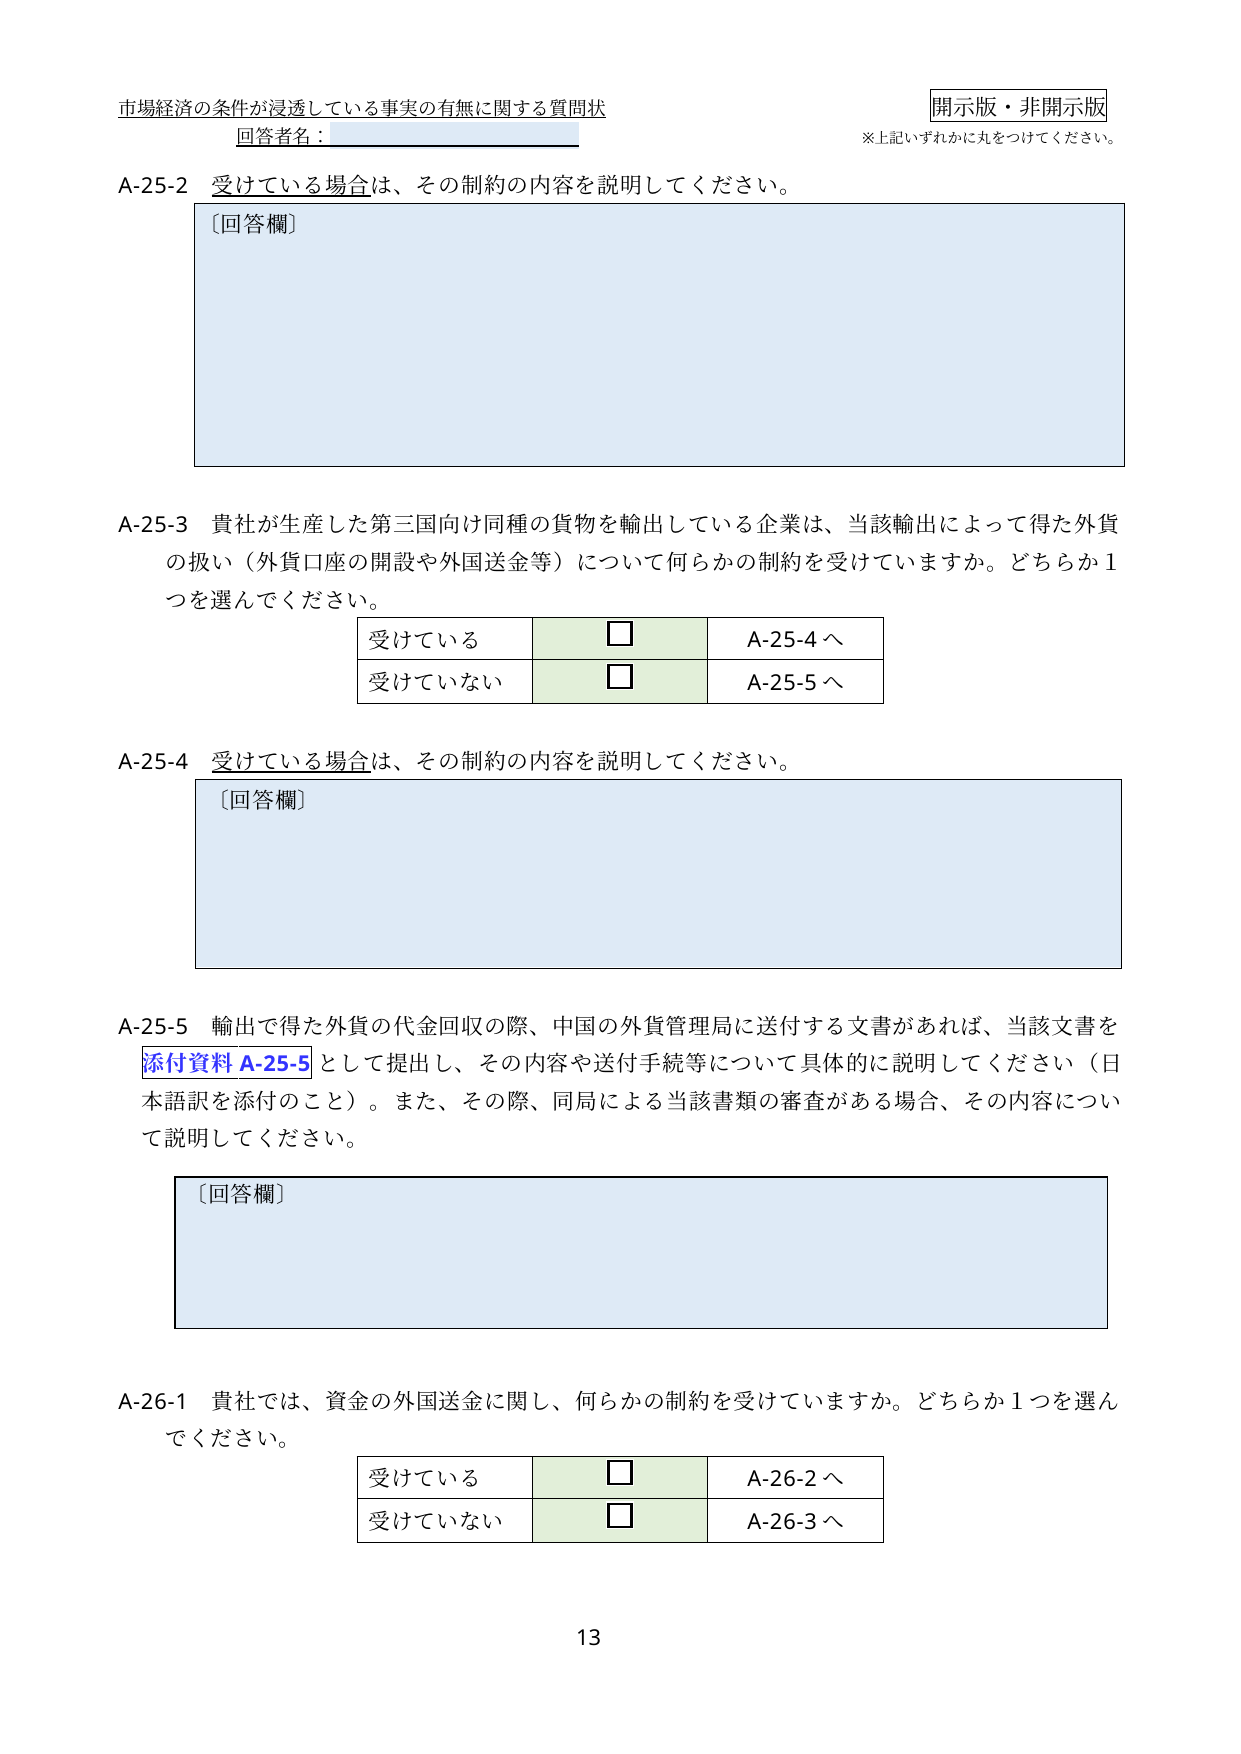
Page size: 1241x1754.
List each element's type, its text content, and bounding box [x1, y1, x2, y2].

table_cell [533, 660, 707, 703]
table_header 〔回答欄〕 [196, 780, 1121, 967]
table_header 〔回答欄〕 [195, 204, 1124, 466]
table_header 〔回答欄〕 [176, 1178, 1107, 1328]
table_cell 受けていない [358, 1499, 532, 1542]
table_cell 受けていない [358, 660, 532, 703]
table_cell A-25-5へ [708, 660, 883, 703]
table_header A-25-4へ [708, 618, 883, 659]
text A-25-5 輸出で得た外貨の代金回収の際、中国の外貨管理局に送付する文書があれば、当該文書を添付資料A-25-5として提出し、その内容や送付手続等について具体的に説明してください（日本語訳を添付のこと）。また、その際、同局による当該書類の審査がある場合、その内容について説明してください。 [118, 1006, 1122, 1156]
table_header A-26-2へ [708, 1457, 883, 1498]
text A-25-4 受けている場合は、その制約の内容を説明してください。 [118, 741, 1122, 779]
table_cell A-26-3へ [708, 1499, 883, 1542]
text A-25-3 貴社が生産した第三国向け同種の貨物を輸出している企業は、当該輸出によって得た外貨の扱い（外貨口座の開設や外国送金等）について何らかの制約を受けていますか。どちらか１つを選んでください。 [118, 505, 1122, 617]
table_header 受けている [358, 618, 532, 659]
text A-25-2 受けている場合は、その制約の内容を説明してください。 [118, 165, 1122, 203]
table_header 受けている [358, 1457, 532, 1498]
text A-26-1 貴社では、資金の外国送金に関し、何らかの制約を受けていますか。どちらか１つを選んでください。 [118, 1381, 1122, 1456]
table_header [533, 1457, 707, 1498]
table_header [533, 618, 707, 659]
table_cell [533, 1499, 707, 1542]
